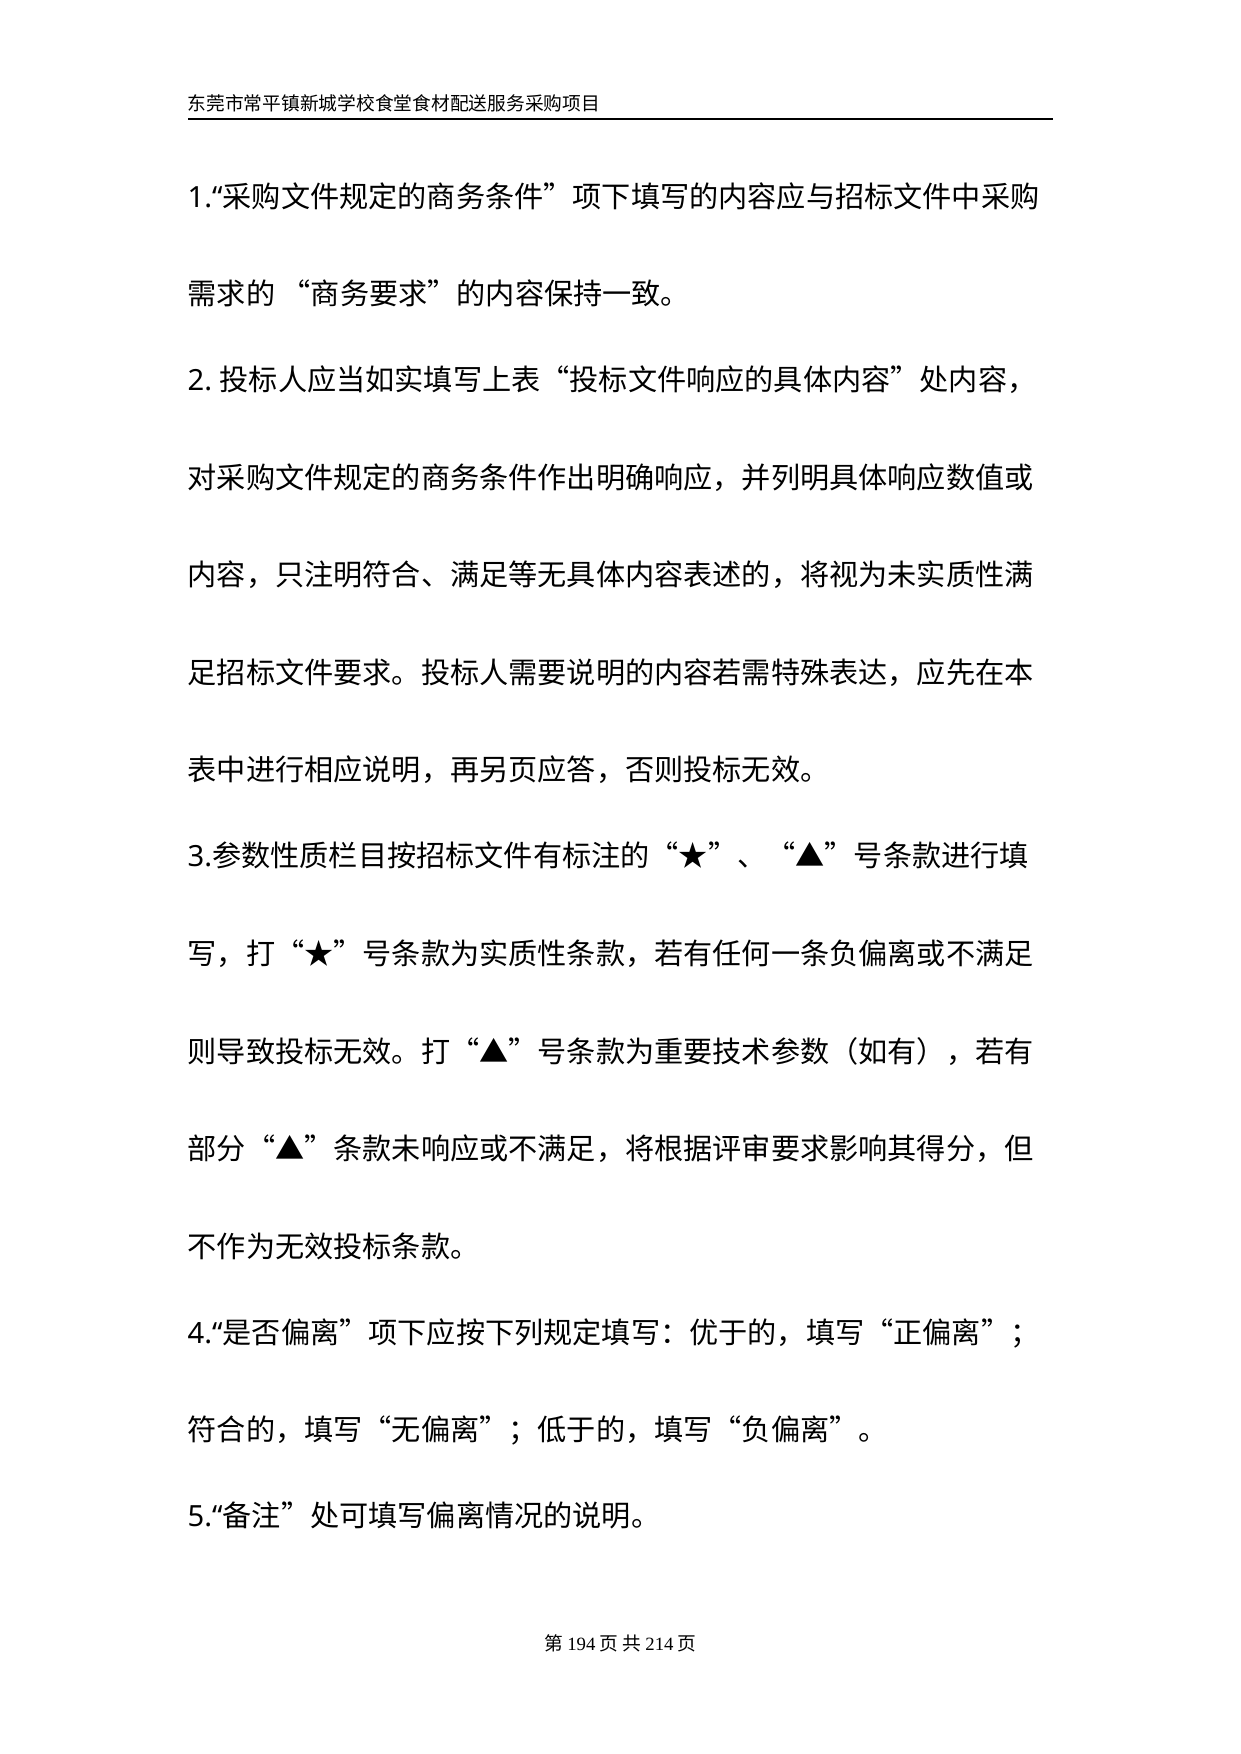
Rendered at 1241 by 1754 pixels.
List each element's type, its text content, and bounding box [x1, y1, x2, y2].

text 2. 投标人应当如实填写上表“投标文件响应的具体内容”处内容，对采购文件规定的商务条件作出明确响应，并列明具体响应数值或内容，只注明符合、满足等无具体内容表述的，将视为未实质性满足招标文件要求。投标人需要说明的内容若需特殊表达，应先在本表中进行相应说明，再另页应答，否则投标无效。 [187, 346, 1053, 801]
text 1.“采购文件规定的商务条件”项下填写的内容应与招标文件中采购需求的 “商务要求”的内容保持一致。 [187, 162, 1053, 324]
text 3.参数性质栏目按招标文件有标注的“★”、“▲”号条款进行填写，打“★”号条款为实质性条款，若有任何一条负偏离或不满足则导致投标无效。打“▲”号条款为重要技术参数（如有），若有部分“▲”条款未响应或不满足，将根据评审要求影响其得分，但不作为无效投标条款。 [187, 822, 1053, 1277]
text 4.“是否偏离”项下应按下列规定填写：优于的，填写“正偏离”；符合的，填写“无偏离”；低于的，填写“负偏离”。 [187, 1298, 1053, 1460]
text 5.“备注”处可填写偏离情况的说明。 [187, 1482, 1053, 1547]
